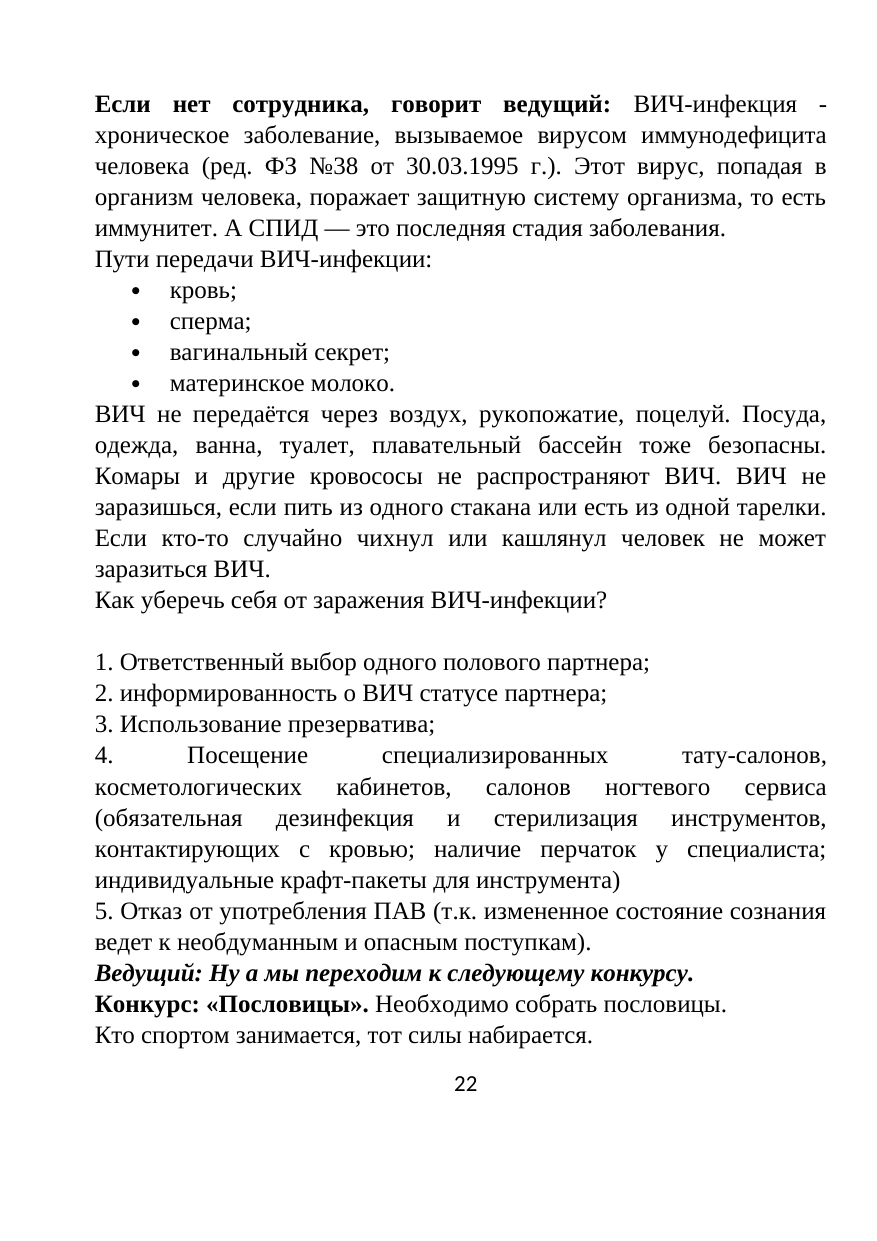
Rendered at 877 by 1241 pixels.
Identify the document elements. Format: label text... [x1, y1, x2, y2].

text ВИЧ не передаётся через воздух, рукопожатие, поцелуй. Посуда, одежда, ванна, туалет, плавательный бассейн тоже безопасны. Комары и другие кровососы не распространяют ВИЧ. ВИЧ не заразишься, если пить из одного стакана или есть из одной тарелки. Если кто-то случайно чихнул или кашлянул человек не может заразиться ВИЧ. [94, 399, 827, 583]
text Кто спортом занимается, тот силы набирается. [94, 1020, 827, 1049]
text Конкурс: «Пословицы». Необходимо собрать пословицы. [94, 989, 827, 1018]
list материнское молоко. [132, 368, 827, 397]
text 1. Ответственный выбор одного полового партнера; [94, 616, 827, 676]
list вагинальный секрет; [132, 337, 827, 366]
list сперма; [132, 306, 827, 335]
text 4. Посещение специализированных тату-салонов, косметологических кабинетов, салонов ногтевого сервиса (обязательная дезинфекция и стерилизация инструментов, контактирующих с кровью; наличие перчаток у специалиста; индивидуальные крафт-пакеты для инструмента) [94, 741, 827, 893]
text Ведущий: Ну а мы переходим к следующему конкурсу. [94, 958, 827, 987]
text 5. Отказ от употребления ПАВ (т.к. измененное состояние сознания ведет к необдуманным и опасным поступкам). [94, 896, 827, 956]
text 2. информированность о ВИЧ статусе партнера; [94, 678, 827, 707]
text Если нет сотрудника, говорит ведущий: ВИЧ-инфекция - хроническое заболевание, вызываемое вирусом иммунодефицита человека (ред. ФЗ №38 от 30.03.1995 г.). Этот вирус, попадая в организм человека, поражает защитную систему организма, то есть иммунитет. А СПИД — это последняя стадия заболевания. [94, 89, 827, 242]
text Как уберечь себя от заражения ВИЧ-инфекции? [94, 585, 827, 614]
list кровь; [132, 275, 827, 304]
text 3. Использование презерватива; [94, 709, 827, 738]
text Пути передачи ВИЧ-инфекции: [94, 244, 827, 273]
